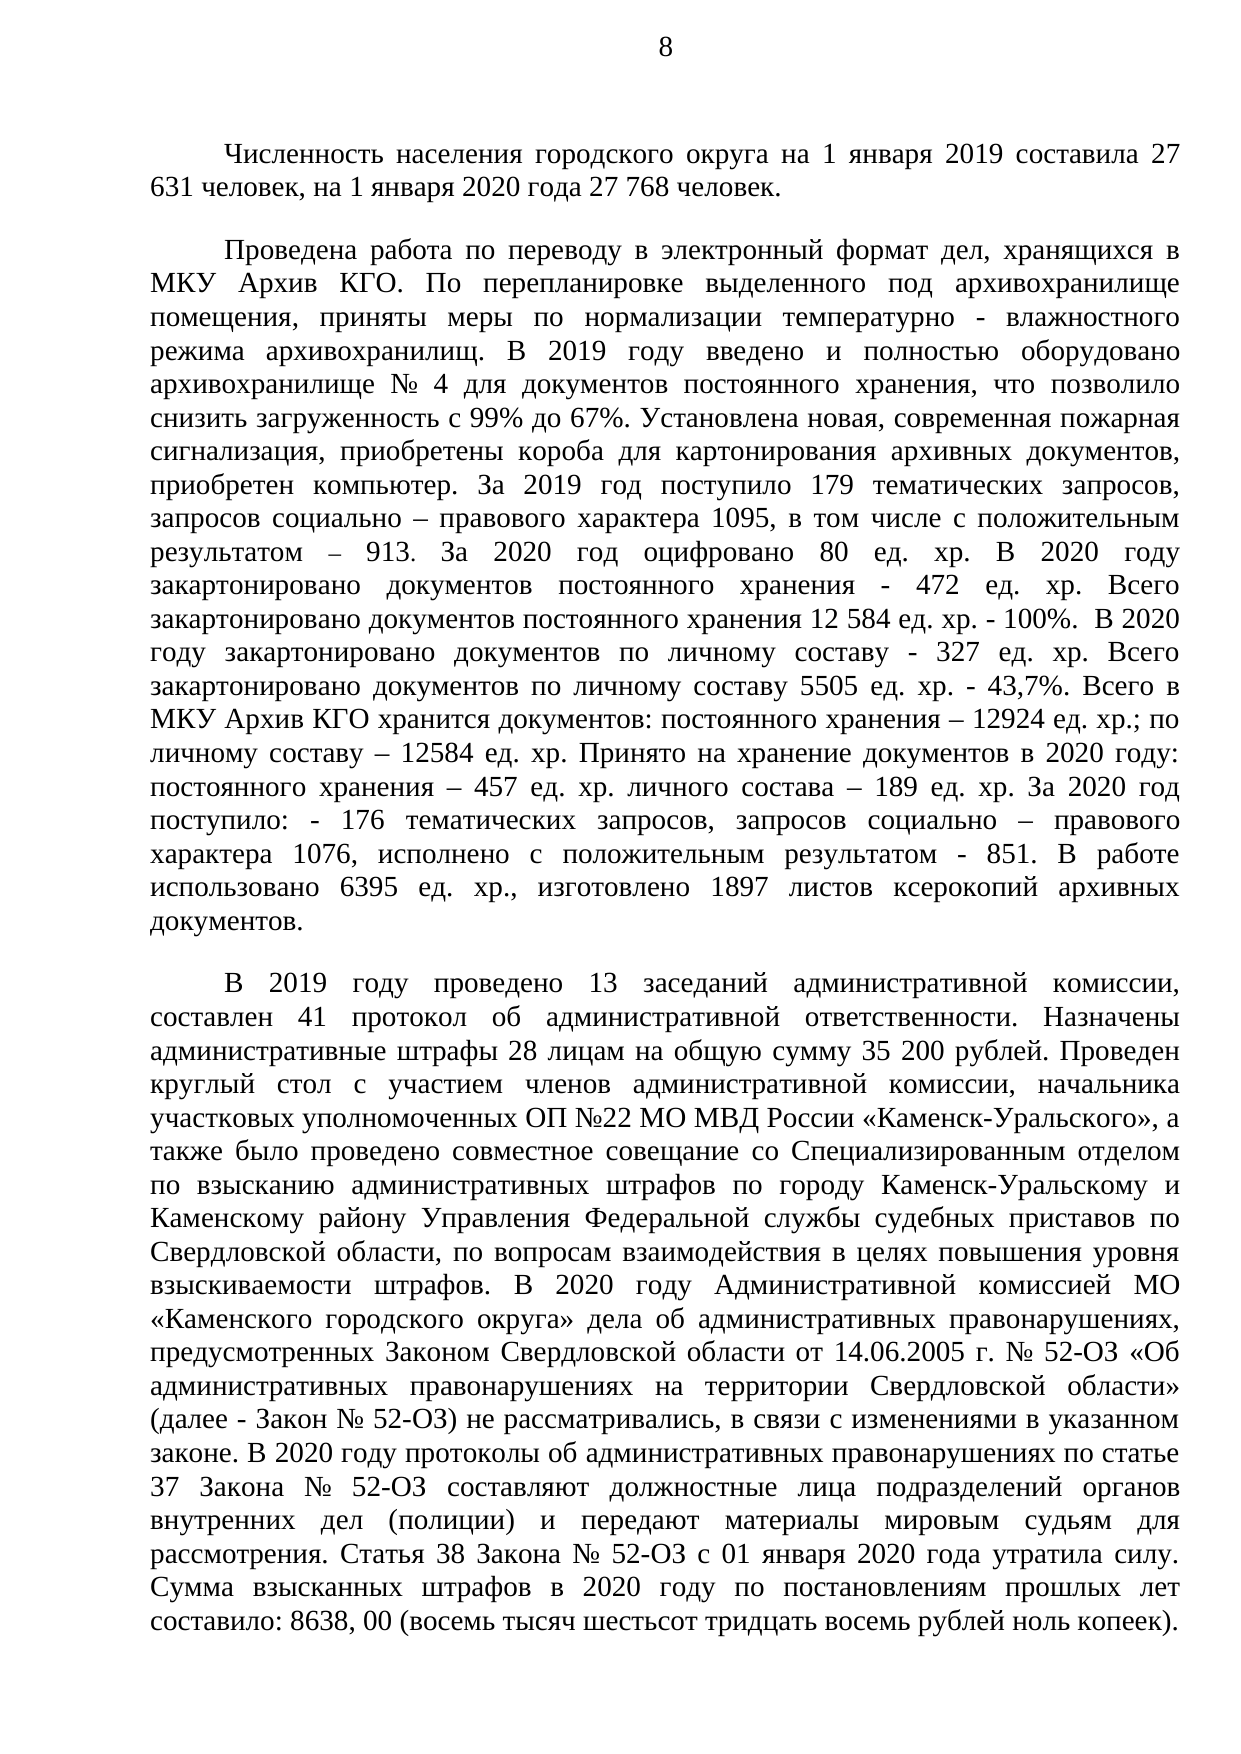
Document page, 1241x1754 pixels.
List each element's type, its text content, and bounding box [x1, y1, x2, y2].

text Численность населения городского округа на 1 января 2019 составила 27 631 человек, на 1 января 2020 года 27 768 человек. [150, 136, 1181, 203]
text В 2019 году проведено 13 заседаний административной комиссии, составлен 41 протокол об административной ответственности. Назначены административные штрафы 28 лицам на общую сумму 35 200 рублей. Проведен круглый стол с участием членов административной комиссии, начальника участковых уполномоченных ОП №22 МО МВД России «Каменск-Уральского», а также было проведено совместное совещание со Специализированным отделом по взысканию административных штрафов по городу Каменск-Уральскому и Каменскому району Управления Федеральной службы судебных приставов по Свердловской области, по вопросам взаимодействия в целях повышения уровня взыскиваемости штрафов. В 2020 году Административной комиссией МО «Каменского городского округа» дела об административных правонарушениях, предусмотренных Законом Свердловской области от 14.06.2005 г. № 52-ОЗ «Об административных правонарушениях на территории Свердловской области» (далее - Закон № 52-ОЗ) не рассматривались, в связи с изменениями в указанном законе. В 2020 году протоколы об административных правонарушениях по статье 37 Закона № 52-ОЗ составляют должностные лица подразделений органов внутренних дел (полиции) и передают материалы мировым судьям для рассмотрения. Статья 38 Закона № 52-ОЗ с 01 января 2020 года утратила силу. Сумма взысканных штрафов в 2020 году по постановлениям прошлых лет составило: 8638, 00 (восемь тысяч шестьсот тридцать восемь рублей ноль копеек). [150, 966, 1181, 1636]
text Проведена работа по переводу в электронный формат дел, хранящихся в МКУ Архив КГО. По перепланировке выделенного под архивохранилище помещения, приняты меры по нормализации температурно - влажностного режима архивохранилищ. В 2019 году введено и полностью оборудовано архивохранилище № 4 для документов постоянного хранения, что позволило снизить загруженность с 99% до 67%. Установлена новая, современная пожарная сигнализация, приобретены короба для картонирования архивных документов, приобретен компьютер. За 2019 год поступило 179 тематических запросов, запросов социально – правового характера 1095, в том числе с положительным результатом – 913. За 2020 год оцифровано 80 ед. хр. В 2020 году закартонировано документов постоянного хранения - 472 ед. хр. Всего закартонировано документов постоянного хранения 12 584 ед. хр. - 100%. В 2020 году закартонировано документов по личному составу - 327 ед. хр. Всего закартонировано документов по личному составу 5505 ед. хр. - 43,7%. Всего в МКУ Архив КГО хранится документов: постоянного хранения – 12924 ед. хр.; по личному составу – 12584 ед. хр. Принято на хранение документов в 2020 году: постоянного хранения – 457 ед. хр. личного состава – 189 ед. хр. За 2020 год поступило: - 176 тематических запросов, запросов социально – правового характера 1076, исполнено с положительным результатом - 851. В работе использовано 6395 ед. хр., изготовлено 1897 листов ксерокопий архивных документов. [150, 232, 1181, 936]
